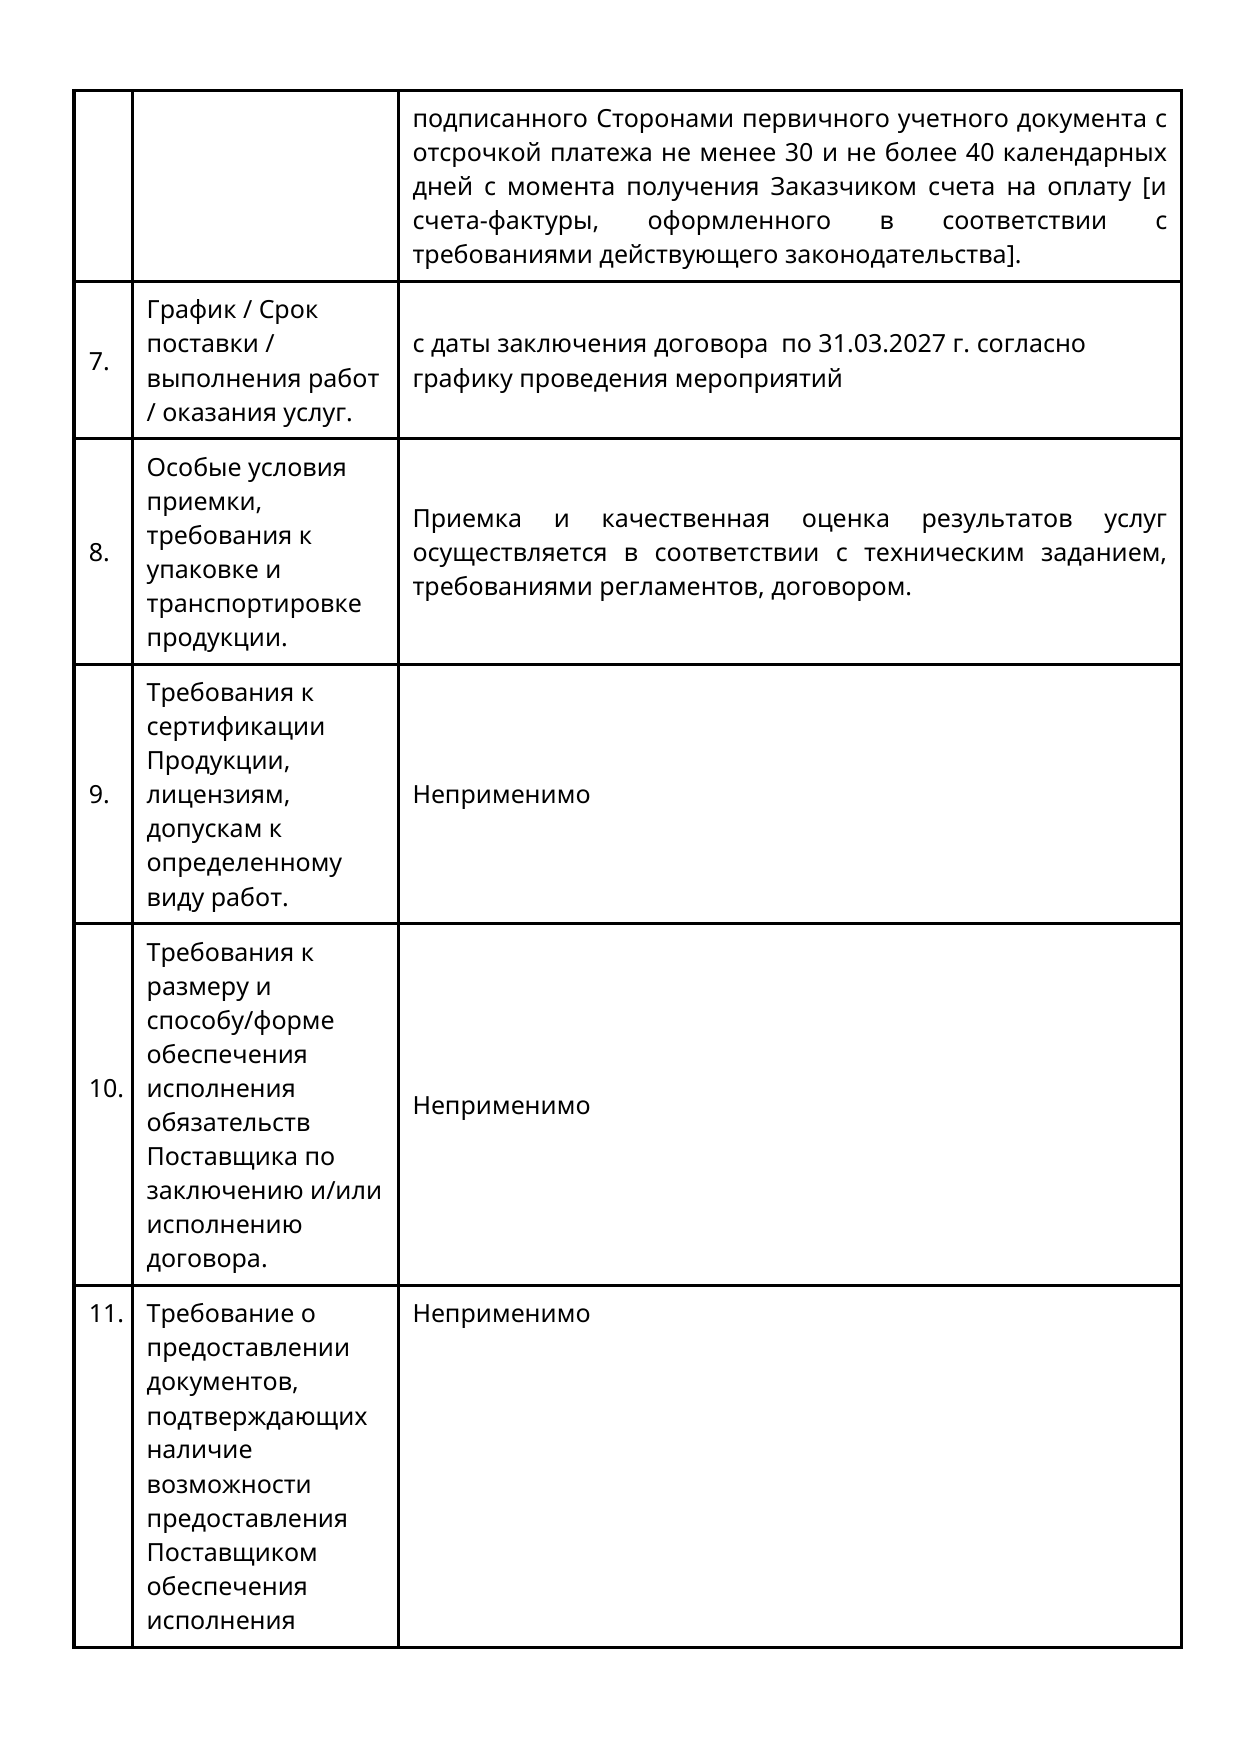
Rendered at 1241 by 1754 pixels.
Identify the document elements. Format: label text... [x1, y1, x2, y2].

table_cell [76, 92, 131, 280]
table_cell Требования к сертификации Продукции, лицензиям, допускам к определенному виду работ. [134, 666, 397, 922]
table_cell [76, 1287, 131, 1646]
table_cell [76, 283, 131, 437]
table_cell Требования к размеру и способу/форме обеспечения исполнения обязательств Поставщика по заключению и/или исполнению договора. [134, 925, 397, 1284]
table_cell График / Срок поставки / выполнения работ / оказания услуг. [134, 283, 397, 437]
table_cell Неприменимо [400, 666, 1180, 922]
table_cell [76, 925, 131, 1284]
table_cell Приемка и качественная оценка результатов услуг осуществляется в соответствии с техническим заданием, требованиями регламентов, договором. [400, 440, 1180, 663]
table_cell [134, 1287, 397, 1646]
table_cell Неприменимо [400, 1287, 1180, 1646]
table_cell Неприменимо [400, 925, 1180, 1284]
table_cell с даты заключения договора по 31.03.2027 г. согласно графику проведения мероприятий [400, 283, 1180, 437]
table_cell [76, 666, 131, 922]
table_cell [134, 92, 397, 280]
table_cell Особые условия приемки, требования к упаковке и транспортировке продукции. [134, 440, 397, 663]
table_cell [76, 440, 131, 663]
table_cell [400, 92, 1180, 280]
